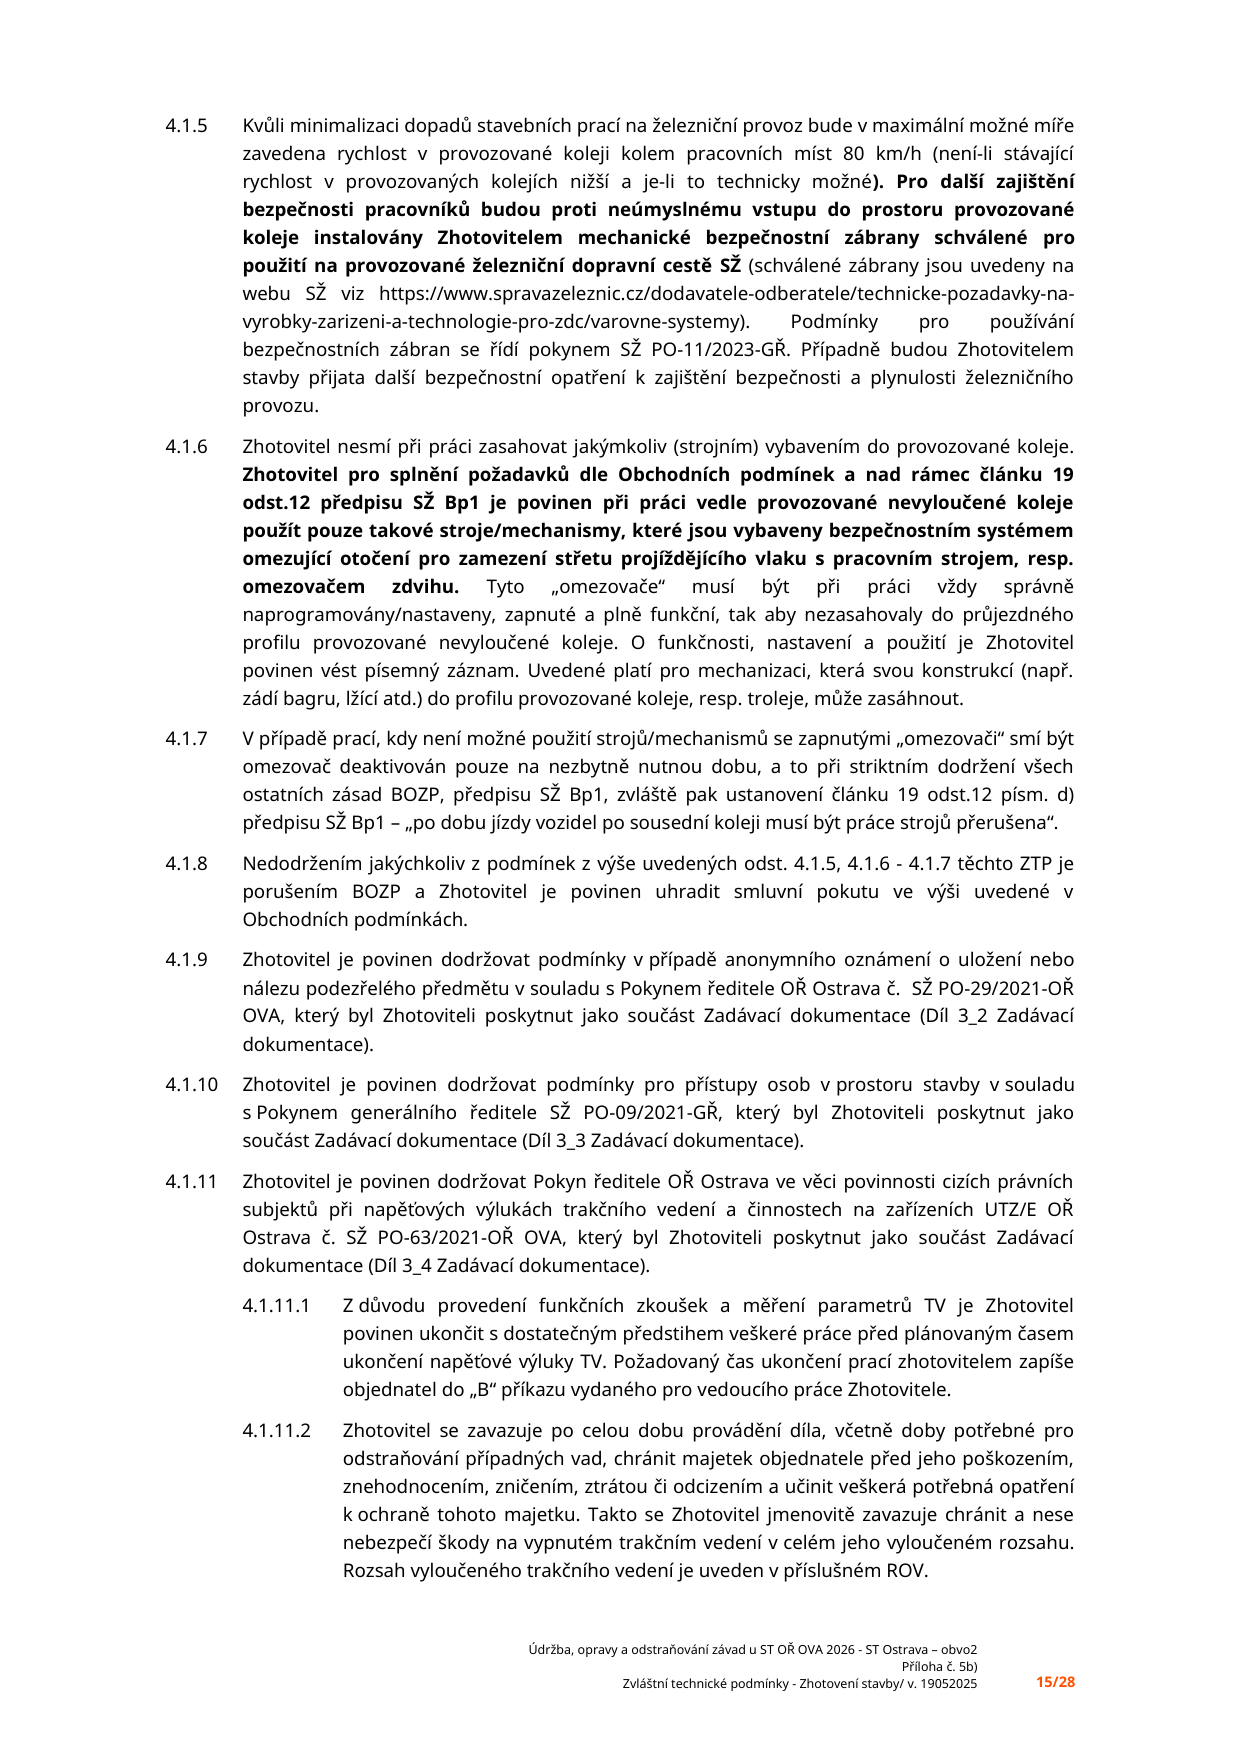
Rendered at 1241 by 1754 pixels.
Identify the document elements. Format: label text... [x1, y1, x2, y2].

text V případě prací, kdy není možné použití strojů/mechanismů se zapnutými „omezovači“ smí být omezovač deaktivován pouze na nezbytně nutnou dobu, a to při striktním dodržení všech ostatních zásad BOZP, předpisu SŽ Bp1, zvláště pak ustanovení článku 19 odst.12 písm. d) předpisu SŽ Bp1 – „po dobu jízdy vozidel po sousední koleji musí být práce strojů přerušena“. [165, 726, 1075, 835]
text Zhotovitel se zavazuje po celou dobu provádění díla, včetně doby potřebné pro odstraňování případných vad, chránit majetek objednatele před jeho poškozením, znehodnocením, zničením, ztrátou či odcizením a učinit veškerá potřebná opatření k ochraně tohoto majetku. Takto se Zhotovitel jmenovitě zavazuje chránit a nese nebezpečí škody na vypnutém trakčním vedení v celém jeho vyloučeném rozsahu. Rozsah vyloučeného trakčního vedení je uveden v příslušném ROV. [242, 1417, 1075, 1583]
text Nedodržením jakýchkoliv z podmínek z výše uvedených odst. 4.1.5, 4.1.6 - 4.1.7 těchto ZTP je porušením BOZP a Zhotovitel je povinen uhradit smluvní pokutu ve výši uvedené v Obchodních podmínkách. [165, 850, 1075, 932]
text Zhotovitel je povinen dodržovat podmínky v případě anonymního oznámení o uložení nebo nálezu podezřelého předmětu v souladu s Pokynem ředitele OŘ Ostrava č. SŽ PO-29/2021-OŘ OVA, který byl Zhotoviteli poskytnut jako součást Zadávací dokumentace (Díl 3_2 Zadávací dokumentace). [165, 947, 1075, 1056]
text Zhotovitel je povinen dodržovat podmínky pro přístupy osob v prostoru stavby v souladu s Pokynem generálního ředitele SŽ PO-09/2021-GŘ, který byl Zhotoviteli poskytnut jako součást Zadávací dokumentace (Díl 3_3 Zadávací dokumentace). [165, 1071, 1075, 1153]
text Kvůli minimalizaci dopadů stavebních prací na železniční provoz bude v maximální možné míře zavedena rychlost v provozované koleji kolem pracovních míst 80 km/h (není-li stávající rychlost v provozovaných kolejích nižší a je-li to technicky možné). Pro další zajištění bezpečnosti pracovníků budou proti neúmyslnému vstupu do prostoru provozované koleje instalovány Zhotovitelem mechanické bezpečnostní zábrany schválené pro použití na provozované železniční dopravní cestě SŽ (schválené zábrany jsou uvedeny na webu SŽ viz https://www.spravazeleznic.cz/dodavatele-odberatele/technicke-pozadavky-na-vyrobky-zarizeni-a-technologie-pro-zdc/varovne-systemy). Podmínky pro používání bezpečnostních zábran se řídí pokynem SŽ PO-11/2023-GŘ. Případně budou Zhotovitelem stavby přijata další bezpečnostní opatření k zajištění bezpečnosti a plynulosti železničního provozu. [165, 112, 1075, 418]
text Z důvodu provedení funkčních zkoušek a měření parametrů TV je Zhotovitel povinen ukončit s dostatečným předstihem veškeré práce před plánovaným časem ukončení napěťové výluky TV. Požadovaný čas ukončení prací zhotovitelem zapíše objednatel do „B“ příkazu vydaného pro vedoucího práce Zhotovitele. [242, 1292, 1075, 1402]
text Zhotovitel nesmí při práci zasahovat jakýmkoliv (strojním) vybavením do provozované koleje. Zhotovitel pro splnění požadavků dle Obchodních podmínek a nad rámec článku 19 odst.12 předpisu SŽ Bp1 je povinen při práci vedle provozované nevyloučené koleje použít pouze takové stroje/mechanismy, které jsou vybaveny bezpečnostním systémem omezující otočení pro zamezení střetu projíždějícího vlaku s pracovním strojem, resp. omezovačem zdvihu. Tyto „omezovače“ musí být při práci vždy správně naprogramovány/nastaveny, zapnuté a plně funkční, tak aby nezasahovaly do průjezdného profilu provozované nevyloučené koleje. O funkčnosti, nastavení a použití je Zhotovitel povinen vést písemný záznam. Uvedené platí pro mechanizaci, která svou konstrukcí (např. zádí bagru, lžící atd.) do profilu provozované koleje, resp. troleje, může zasáhnout. [165, 433, 1075, 711]
text Zhotovitel je povinen dodržovat Pokyn ředitele OŘ Ostrava ve věci povinnosti cizích právních subjektů při napěťových výlukách trakčního vedení a činnostech na zařízeních UTZ/E OŘ Ostrava č. SŽ PO-63/2021-OŘ OVA, který byl Zhotoviteli poskytnut jako součást Zadávací dokumentace (Díl 3_4 Zadávací dokumentace). [165, 1168, 1075, 1277]
